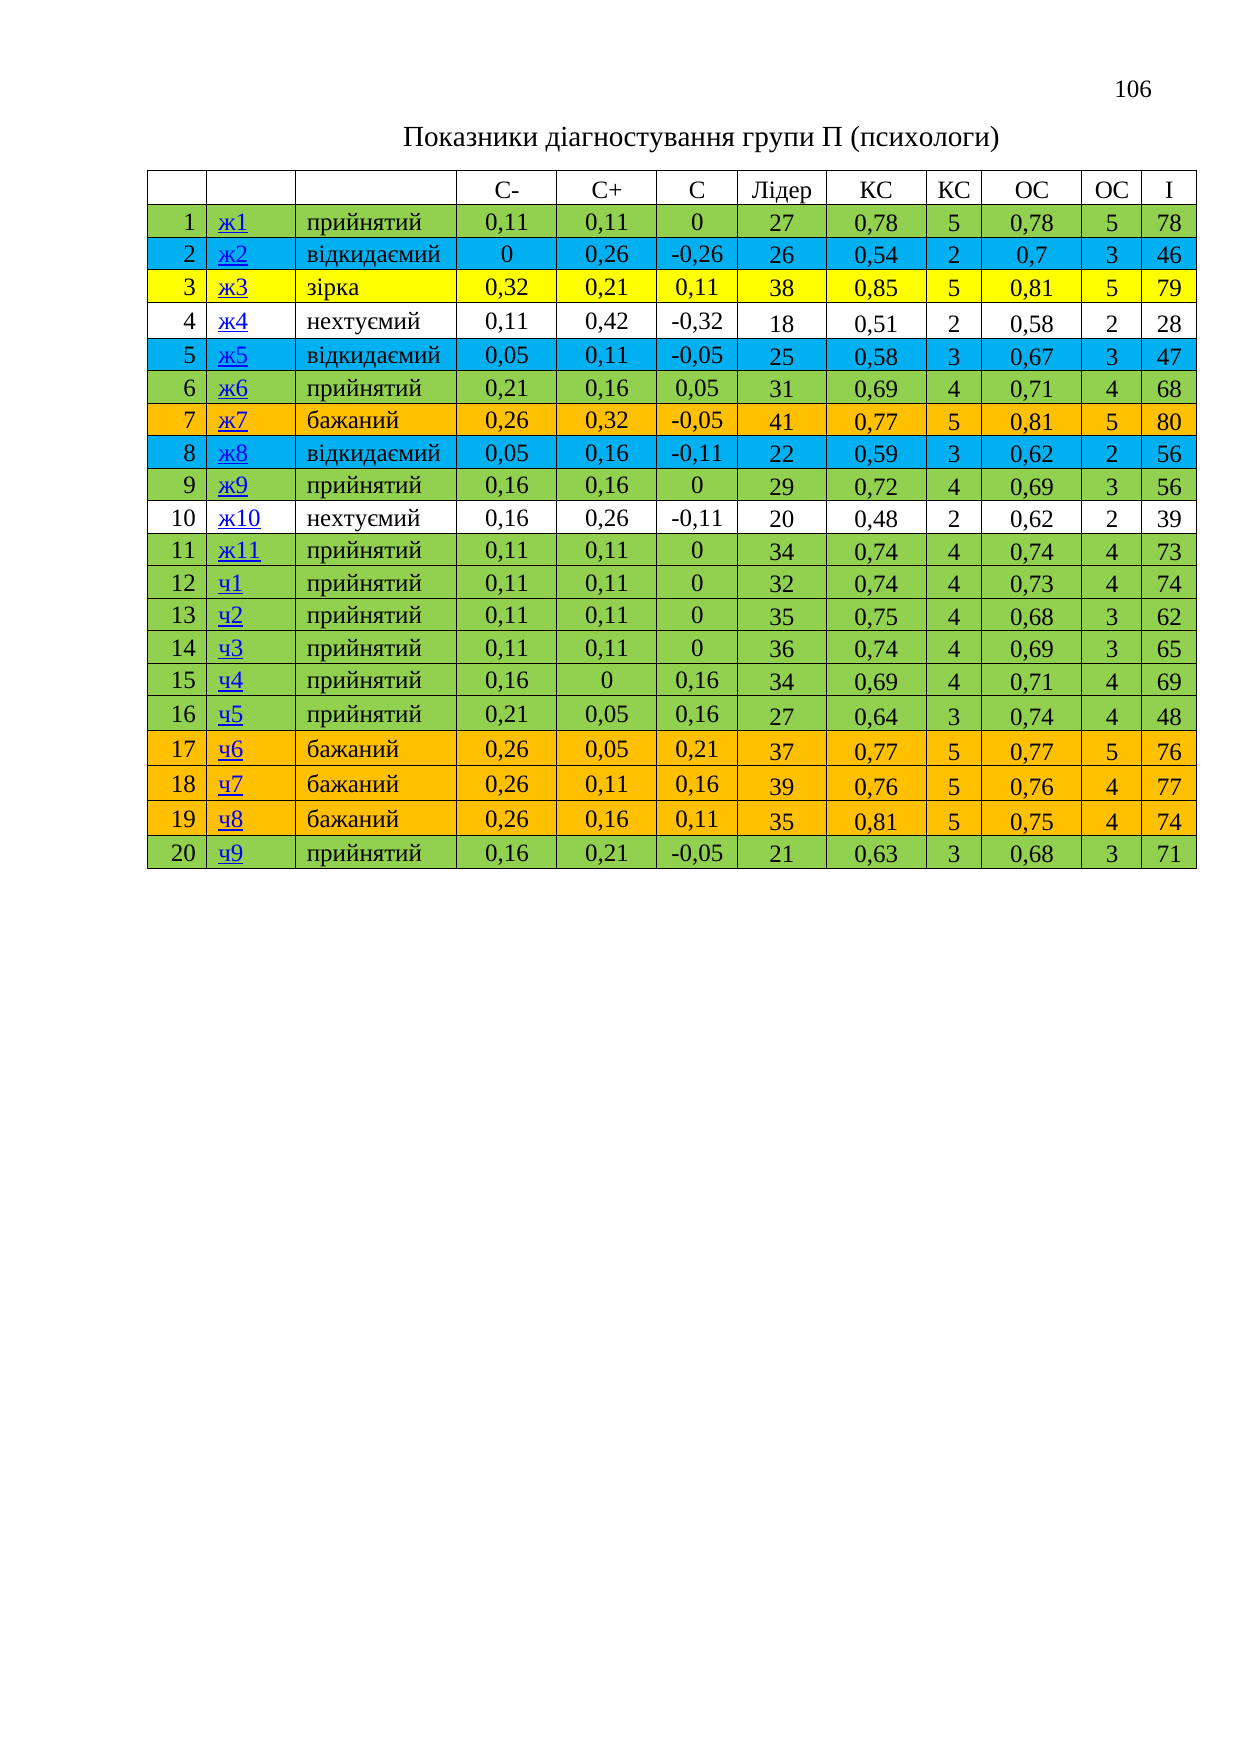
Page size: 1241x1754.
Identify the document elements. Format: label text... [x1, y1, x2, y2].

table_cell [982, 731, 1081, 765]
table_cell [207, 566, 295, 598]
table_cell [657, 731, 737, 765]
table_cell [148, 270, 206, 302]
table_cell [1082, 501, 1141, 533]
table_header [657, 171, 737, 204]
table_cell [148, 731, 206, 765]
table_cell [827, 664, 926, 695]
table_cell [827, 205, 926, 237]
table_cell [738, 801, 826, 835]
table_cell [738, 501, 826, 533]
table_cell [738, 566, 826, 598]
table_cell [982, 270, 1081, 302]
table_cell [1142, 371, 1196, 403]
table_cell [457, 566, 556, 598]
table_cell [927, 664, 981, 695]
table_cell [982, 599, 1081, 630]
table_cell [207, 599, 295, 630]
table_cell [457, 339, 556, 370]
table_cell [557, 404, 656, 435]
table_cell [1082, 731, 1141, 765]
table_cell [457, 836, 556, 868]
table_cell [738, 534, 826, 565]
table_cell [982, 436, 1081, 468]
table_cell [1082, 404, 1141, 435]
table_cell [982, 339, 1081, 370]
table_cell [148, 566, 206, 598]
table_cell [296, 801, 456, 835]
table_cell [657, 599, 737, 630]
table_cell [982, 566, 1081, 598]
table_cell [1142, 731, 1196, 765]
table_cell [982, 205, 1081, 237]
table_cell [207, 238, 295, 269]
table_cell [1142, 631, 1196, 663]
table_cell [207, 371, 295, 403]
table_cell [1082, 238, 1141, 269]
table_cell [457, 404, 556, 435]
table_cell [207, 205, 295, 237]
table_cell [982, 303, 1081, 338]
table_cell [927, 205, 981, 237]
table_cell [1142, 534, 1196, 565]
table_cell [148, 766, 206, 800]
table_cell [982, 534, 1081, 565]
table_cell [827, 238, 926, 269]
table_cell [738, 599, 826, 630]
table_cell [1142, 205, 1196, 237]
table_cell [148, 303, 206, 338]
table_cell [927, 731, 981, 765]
text Показники діагностування групи П (психологи) [177, 119, 1152, 153]
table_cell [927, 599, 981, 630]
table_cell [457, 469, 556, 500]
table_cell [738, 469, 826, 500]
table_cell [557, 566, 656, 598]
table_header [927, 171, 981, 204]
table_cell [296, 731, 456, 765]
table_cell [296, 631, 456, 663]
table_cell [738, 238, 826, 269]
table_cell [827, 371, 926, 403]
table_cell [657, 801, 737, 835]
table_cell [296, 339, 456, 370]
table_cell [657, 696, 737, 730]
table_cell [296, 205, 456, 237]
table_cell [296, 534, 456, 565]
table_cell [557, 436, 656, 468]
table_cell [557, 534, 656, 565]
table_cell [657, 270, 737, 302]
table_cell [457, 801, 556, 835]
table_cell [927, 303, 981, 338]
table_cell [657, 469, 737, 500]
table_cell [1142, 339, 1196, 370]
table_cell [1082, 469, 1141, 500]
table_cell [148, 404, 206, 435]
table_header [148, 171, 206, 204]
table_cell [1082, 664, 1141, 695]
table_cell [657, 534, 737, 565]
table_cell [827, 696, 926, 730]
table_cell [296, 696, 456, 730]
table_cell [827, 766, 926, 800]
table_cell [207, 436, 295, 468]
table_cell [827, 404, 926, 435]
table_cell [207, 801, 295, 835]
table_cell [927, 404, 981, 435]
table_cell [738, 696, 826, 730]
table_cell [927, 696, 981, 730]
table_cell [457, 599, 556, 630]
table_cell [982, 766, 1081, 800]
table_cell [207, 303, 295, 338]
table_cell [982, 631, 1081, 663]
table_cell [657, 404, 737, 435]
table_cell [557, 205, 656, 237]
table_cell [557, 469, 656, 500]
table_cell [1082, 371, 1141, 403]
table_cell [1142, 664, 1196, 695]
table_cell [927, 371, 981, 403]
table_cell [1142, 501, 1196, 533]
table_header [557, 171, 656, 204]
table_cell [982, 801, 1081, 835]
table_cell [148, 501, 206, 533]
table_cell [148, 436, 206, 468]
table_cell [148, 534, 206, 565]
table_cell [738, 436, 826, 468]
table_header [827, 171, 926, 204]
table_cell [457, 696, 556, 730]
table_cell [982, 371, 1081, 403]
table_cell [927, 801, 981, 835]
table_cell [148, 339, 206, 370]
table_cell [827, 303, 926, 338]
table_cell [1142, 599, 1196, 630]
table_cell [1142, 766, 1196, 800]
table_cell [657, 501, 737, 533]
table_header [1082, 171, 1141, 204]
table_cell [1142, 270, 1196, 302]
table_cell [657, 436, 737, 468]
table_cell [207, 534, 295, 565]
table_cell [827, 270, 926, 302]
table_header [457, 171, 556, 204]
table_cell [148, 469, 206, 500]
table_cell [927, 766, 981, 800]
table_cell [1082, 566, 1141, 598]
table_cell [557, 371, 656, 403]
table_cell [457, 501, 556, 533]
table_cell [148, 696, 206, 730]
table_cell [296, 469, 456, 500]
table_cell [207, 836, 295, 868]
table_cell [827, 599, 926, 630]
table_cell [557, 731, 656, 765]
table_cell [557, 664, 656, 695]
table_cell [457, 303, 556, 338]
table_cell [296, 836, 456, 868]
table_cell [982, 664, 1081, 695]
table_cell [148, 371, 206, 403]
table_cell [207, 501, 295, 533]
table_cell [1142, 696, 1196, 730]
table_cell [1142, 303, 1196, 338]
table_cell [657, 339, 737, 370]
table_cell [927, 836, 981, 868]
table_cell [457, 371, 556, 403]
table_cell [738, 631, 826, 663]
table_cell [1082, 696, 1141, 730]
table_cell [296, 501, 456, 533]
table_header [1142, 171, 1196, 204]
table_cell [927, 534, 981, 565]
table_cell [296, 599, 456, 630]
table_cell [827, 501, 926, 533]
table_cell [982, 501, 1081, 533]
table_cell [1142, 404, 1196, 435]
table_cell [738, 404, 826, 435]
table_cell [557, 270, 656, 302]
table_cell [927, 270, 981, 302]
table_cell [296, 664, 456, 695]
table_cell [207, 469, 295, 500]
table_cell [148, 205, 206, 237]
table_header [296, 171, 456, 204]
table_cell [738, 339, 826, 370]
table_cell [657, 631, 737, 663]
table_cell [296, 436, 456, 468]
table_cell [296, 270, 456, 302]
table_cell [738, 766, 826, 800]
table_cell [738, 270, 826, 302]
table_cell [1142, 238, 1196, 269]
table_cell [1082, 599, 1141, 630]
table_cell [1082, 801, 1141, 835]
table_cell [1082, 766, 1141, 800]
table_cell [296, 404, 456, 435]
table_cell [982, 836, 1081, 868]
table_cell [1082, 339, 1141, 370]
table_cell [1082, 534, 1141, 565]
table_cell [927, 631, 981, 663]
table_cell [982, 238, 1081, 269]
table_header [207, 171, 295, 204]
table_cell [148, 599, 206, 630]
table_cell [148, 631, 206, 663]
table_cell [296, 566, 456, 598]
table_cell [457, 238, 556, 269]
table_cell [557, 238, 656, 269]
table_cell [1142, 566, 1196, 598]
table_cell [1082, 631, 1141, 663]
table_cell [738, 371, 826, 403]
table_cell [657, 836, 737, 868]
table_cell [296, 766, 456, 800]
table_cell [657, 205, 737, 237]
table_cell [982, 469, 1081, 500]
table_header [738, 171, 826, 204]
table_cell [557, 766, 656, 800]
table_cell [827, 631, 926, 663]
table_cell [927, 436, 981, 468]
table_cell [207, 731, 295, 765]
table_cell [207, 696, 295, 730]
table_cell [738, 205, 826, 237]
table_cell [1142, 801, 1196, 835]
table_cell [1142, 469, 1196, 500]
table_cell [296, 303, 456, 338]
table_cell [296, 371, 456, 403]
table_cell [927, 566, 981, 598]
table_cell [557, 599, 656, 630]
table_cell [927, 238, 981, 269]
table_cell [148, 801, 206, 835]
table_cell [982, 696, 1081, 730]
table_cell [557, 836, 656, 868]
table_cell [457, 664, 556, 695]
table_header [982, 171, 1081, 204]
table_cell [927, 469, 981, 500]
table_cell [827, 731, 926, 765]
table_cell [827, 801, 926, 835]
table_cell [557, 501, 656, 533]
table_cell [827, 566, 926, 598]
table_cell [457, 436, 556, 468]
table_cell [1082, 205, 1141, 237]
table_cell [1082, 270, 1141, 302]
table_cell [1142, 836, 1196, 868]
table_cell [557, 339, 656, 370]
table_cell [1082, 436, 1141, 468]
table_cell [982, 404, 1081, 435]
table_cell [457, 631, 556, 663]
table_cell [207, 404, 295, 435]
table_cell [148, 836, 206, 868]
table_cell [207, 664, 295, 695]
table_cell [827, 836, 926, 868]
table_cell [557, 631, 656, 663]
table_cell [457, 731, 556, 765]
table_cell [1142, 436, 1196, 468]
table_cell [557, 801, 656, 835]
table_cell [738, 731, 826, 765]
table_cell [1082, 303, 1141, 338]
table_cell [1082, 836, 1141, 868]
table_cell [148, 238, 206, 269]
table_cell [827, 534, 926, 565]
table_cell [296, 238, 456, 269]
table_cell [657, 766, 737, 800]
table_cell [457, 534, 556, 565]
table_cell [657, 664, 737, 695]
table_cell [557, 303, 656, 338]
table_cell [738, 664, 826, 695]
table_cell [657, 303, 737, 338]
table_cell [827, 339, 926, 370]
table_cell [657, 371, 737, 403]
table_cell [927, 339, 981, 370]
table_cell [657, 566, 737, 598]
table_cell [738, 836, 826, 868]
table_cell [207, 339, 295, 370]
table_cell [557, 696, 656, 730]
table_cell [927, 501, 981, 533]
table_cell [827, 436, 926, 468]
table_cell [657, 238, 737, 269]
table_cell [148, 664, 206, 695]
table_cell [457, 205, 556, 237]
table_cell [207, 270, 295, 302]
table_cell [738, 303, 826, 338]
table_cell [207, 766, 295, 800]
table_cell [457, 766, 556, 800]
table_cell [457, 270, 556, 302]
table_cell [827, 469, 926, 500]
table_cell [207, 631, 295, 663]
